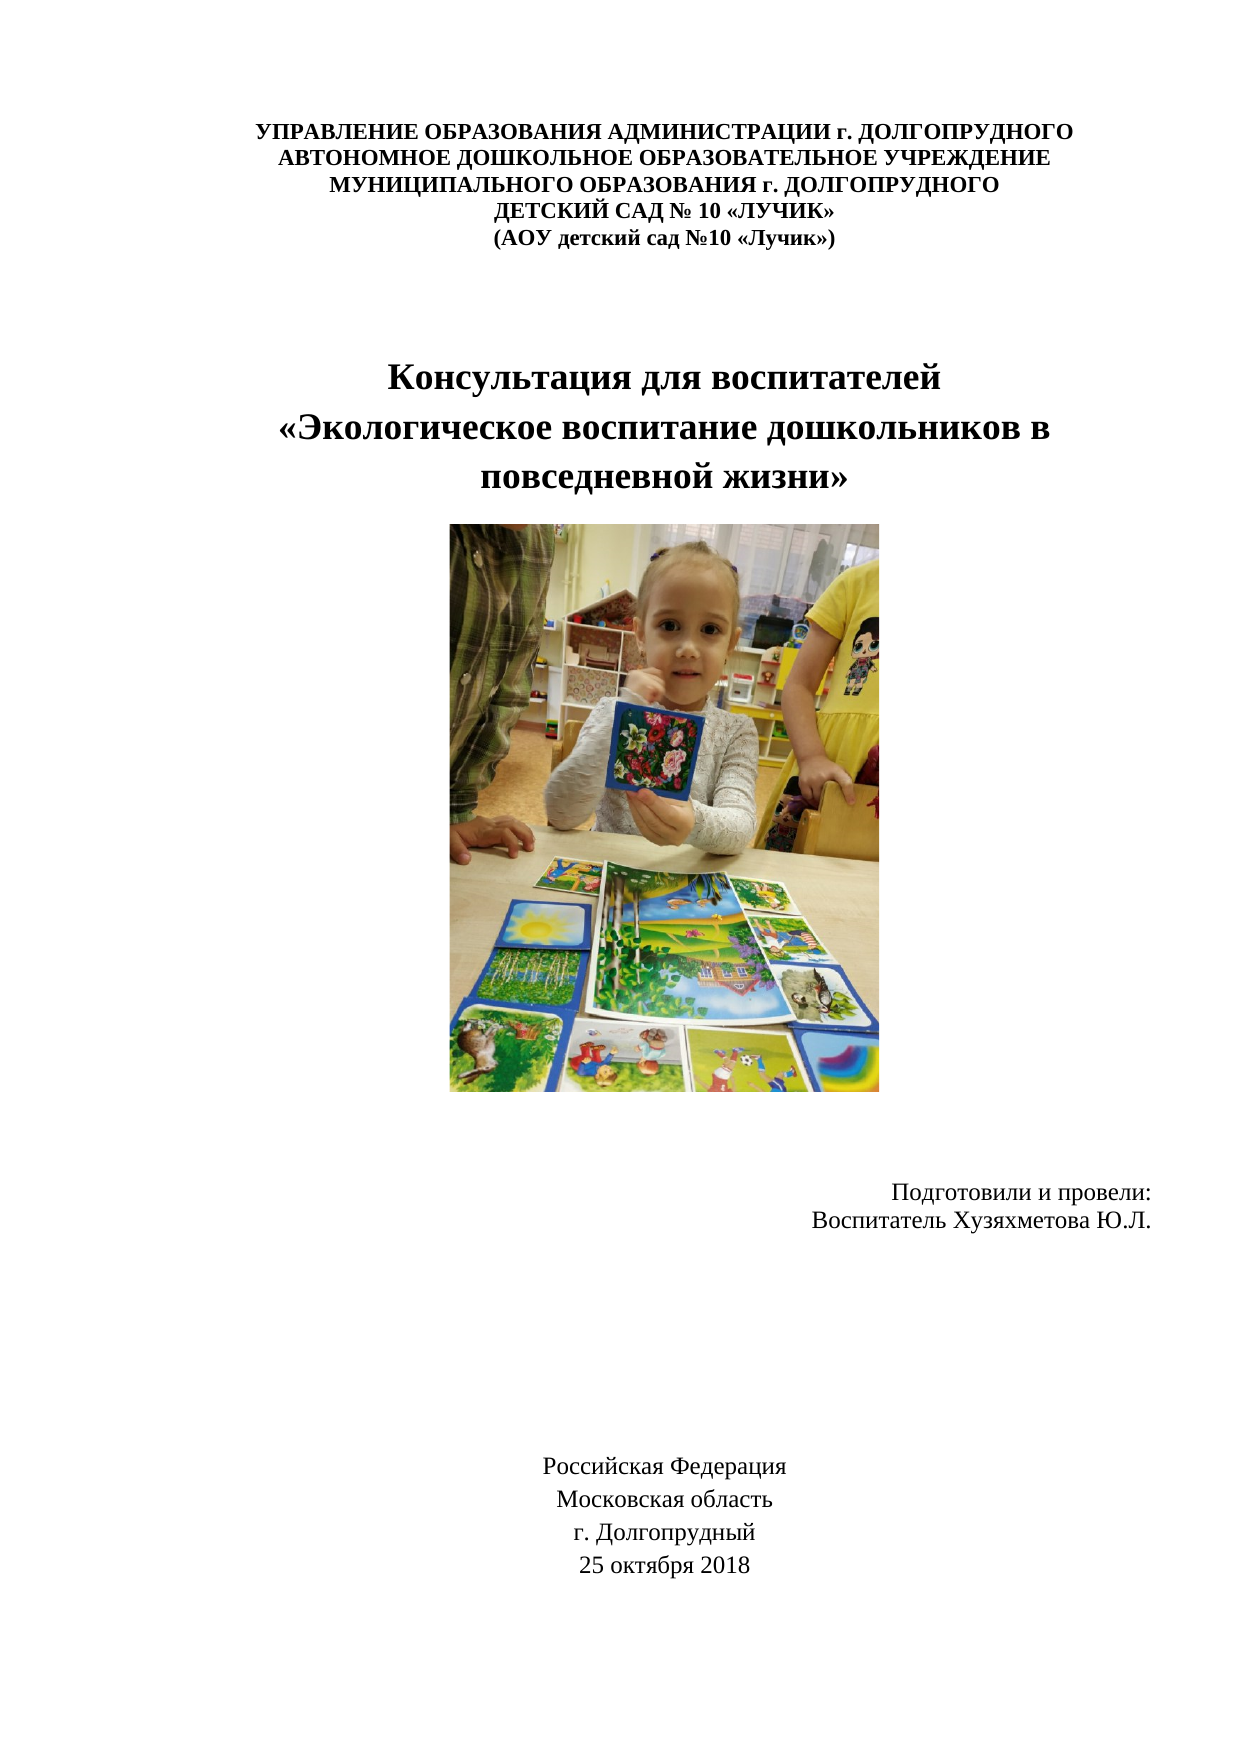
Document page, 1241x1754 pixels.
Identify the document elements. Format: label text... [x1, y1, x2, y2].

text Российская Федерация Московская область г. Долгопрудный 25 октября 2018 [177, 1451, 1152, 1617]
text АВТОНОМНОЕ ДОШКОЛЬНОЕ ОБРАЗОВАТЕЛЬНОЕ УЧРЕЖДЕНИЕ [177, 144, 1152, 171]
text ДЕТСКИЙ САД № 10 «ЛУЧИК» [177, 197, 1152, 223]
picture [449, 524, 880, 1092]
text Подготовили и провели: [177, 1177, 1152, 1206]
text (АОУ детский сад №10 «Лучик») [177, 223, 1152, 250]
text Консультация для воспитателей «Экологическое воспитание дошкольников в повседневной жизни» [177, 276, 1152, 497]
text МУНИЦИПАЛЬНОГО ОБРАЗОВАНИЯ г. ДОЛГОПРУДНОГО [177, 171, 1152, 197]
text УПРАВЛЕНИЕ ОБРАЗОВАНИЯ АДМИНИСТРАЦИИ г. ДОЛГОПРУДНОГО [177, 118, 1152, 144]
text Воспитатель Хузяхметова Ю.Л. [177, 1206, 1152, 1234]
